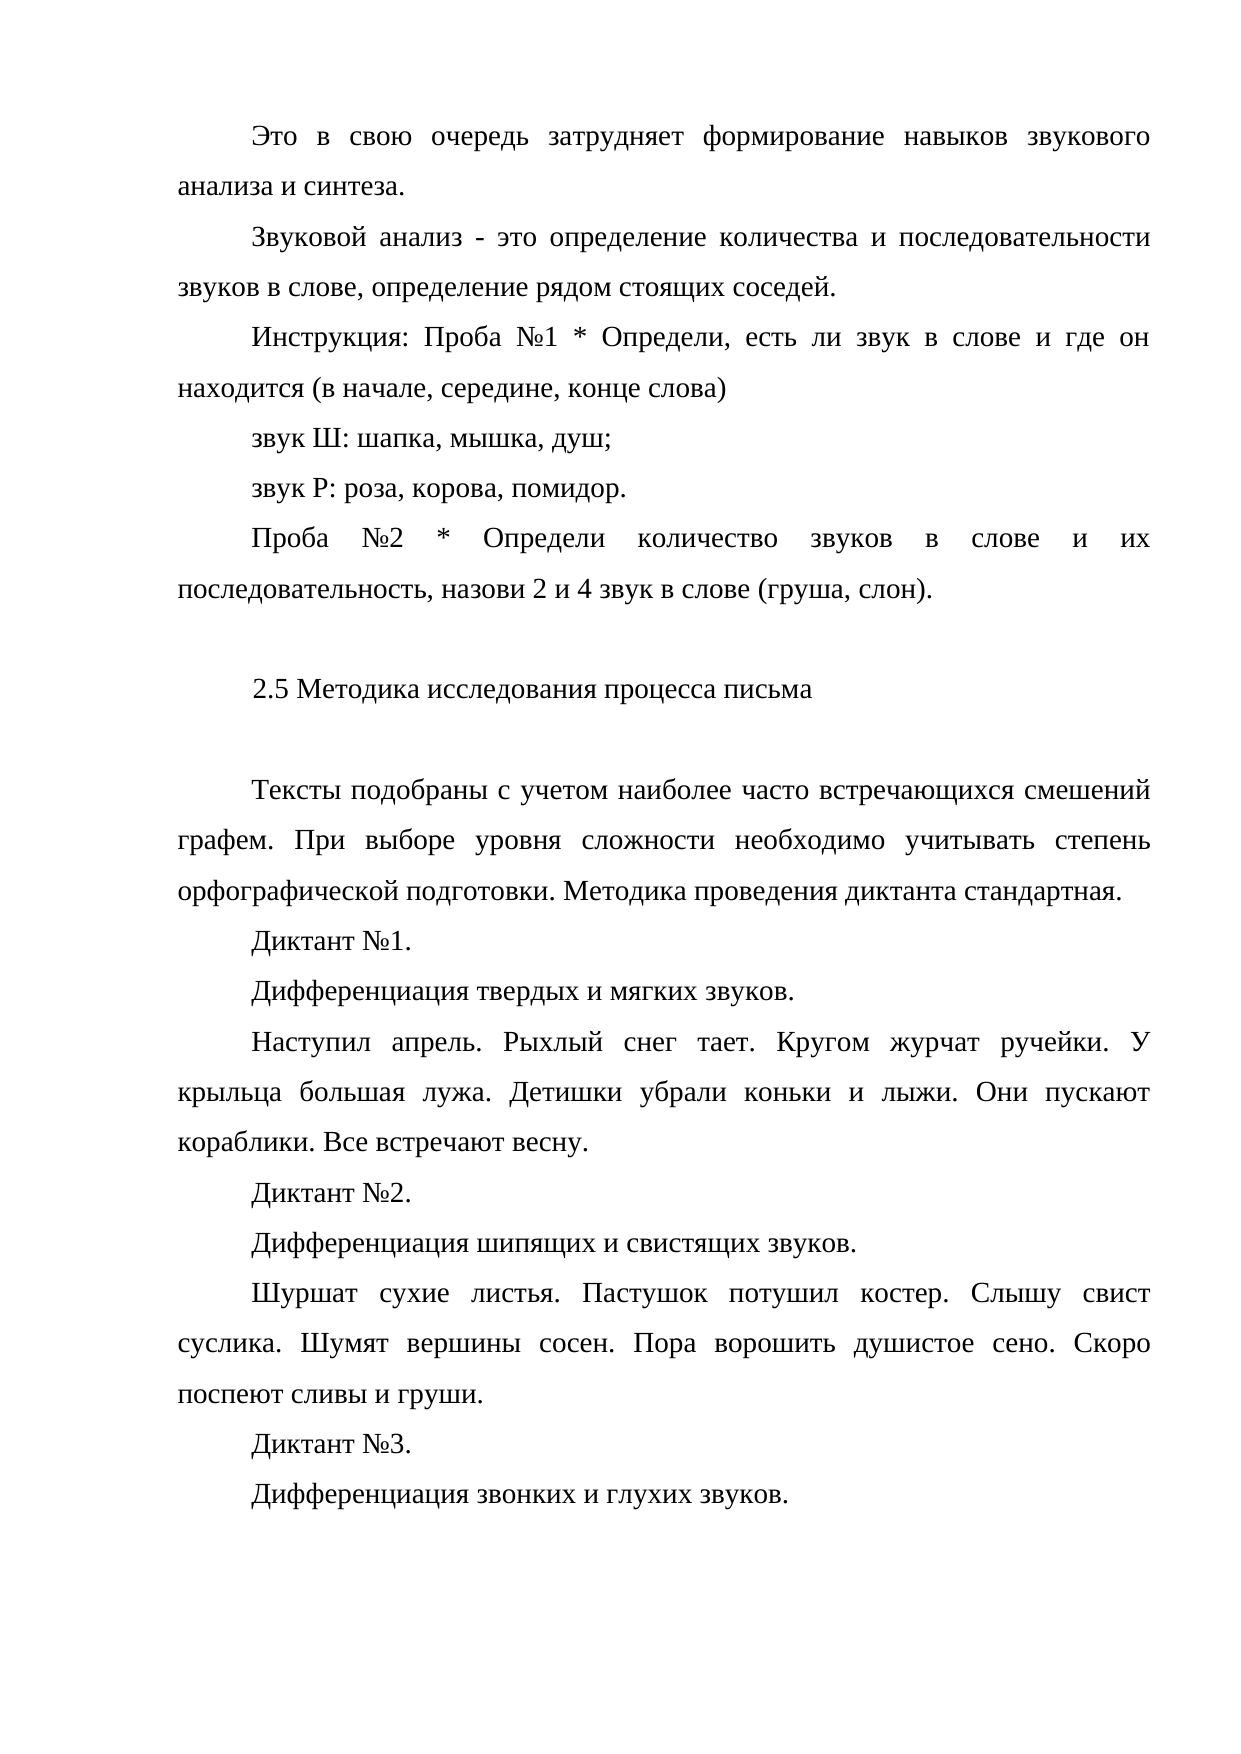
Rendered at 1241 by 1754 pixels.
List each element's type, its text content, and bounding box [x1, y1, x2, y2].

text Шуршат сухие листья. Пастушок потушил костер. Слышу свист суслика. Шумят вершины сосен. Пора ворошить душистое сено. Скоро поспеют сливы и груши. [177, 1275, 1152, 1409]
text Диктант №1. [177, 923, 1152, 957]
text Звуковой анализ - это определение количества и последовательности звуков в слове, определение рядом стоящих соседей. [177, 219, 1152, 303]
text Это в свою очередь затрудняет формирование навыков звукового анализа и синтеза. [177, 118, 1152, 202]
text 2.5 Методика исследования процесса письма [252, 672, 1152, 705]
text Наступил апрель. Рыхлый снег тает. Кругом журчат ручейки. У крыльца большая лужа. Детишки убрали коньки и лыжи. Они пускают кораблики. Все встречают весну. [177, 1024, 1152, 1158]
text звук Ш: шапка, мышка, душ; [177, 420, 1152, 453]
text Дифференциация звонких и глухих звуков. [177, 1477, 1152, 1510]
text Инструкция: Проба №1 * Определи, есть ли звук в слове и где он находится (в начале, середине, конце слова) [177, 319, 1152, 403]
text Диктант №3. [177, 1426, 1152, 1460]
text Дифференциация твердых и мягких звуков. [177, 973, 1152, 1007]
text звук Р: роза, корова, помидор. [177, 470, 1152, 504]
text Тексты подобраны с учетом наиболее часто встречающихся смешений графем. При выборе уровня сложности необходимо учитывать степень орфографической подготовки. Методика проведения диктанта стандартная. [177, 772, 1152, 906]
text Диктант №2. [177, 1175, 1152, 1208]
text Дифференциация шипящих и свистящих звуков. [177, 1225, 1152, 1258]
text Проба №2 * Определи количество звуков в слове и их последовательность, назови 2 и 4 звук в слове (груша, слон). [177, 521, 1152, 604]
